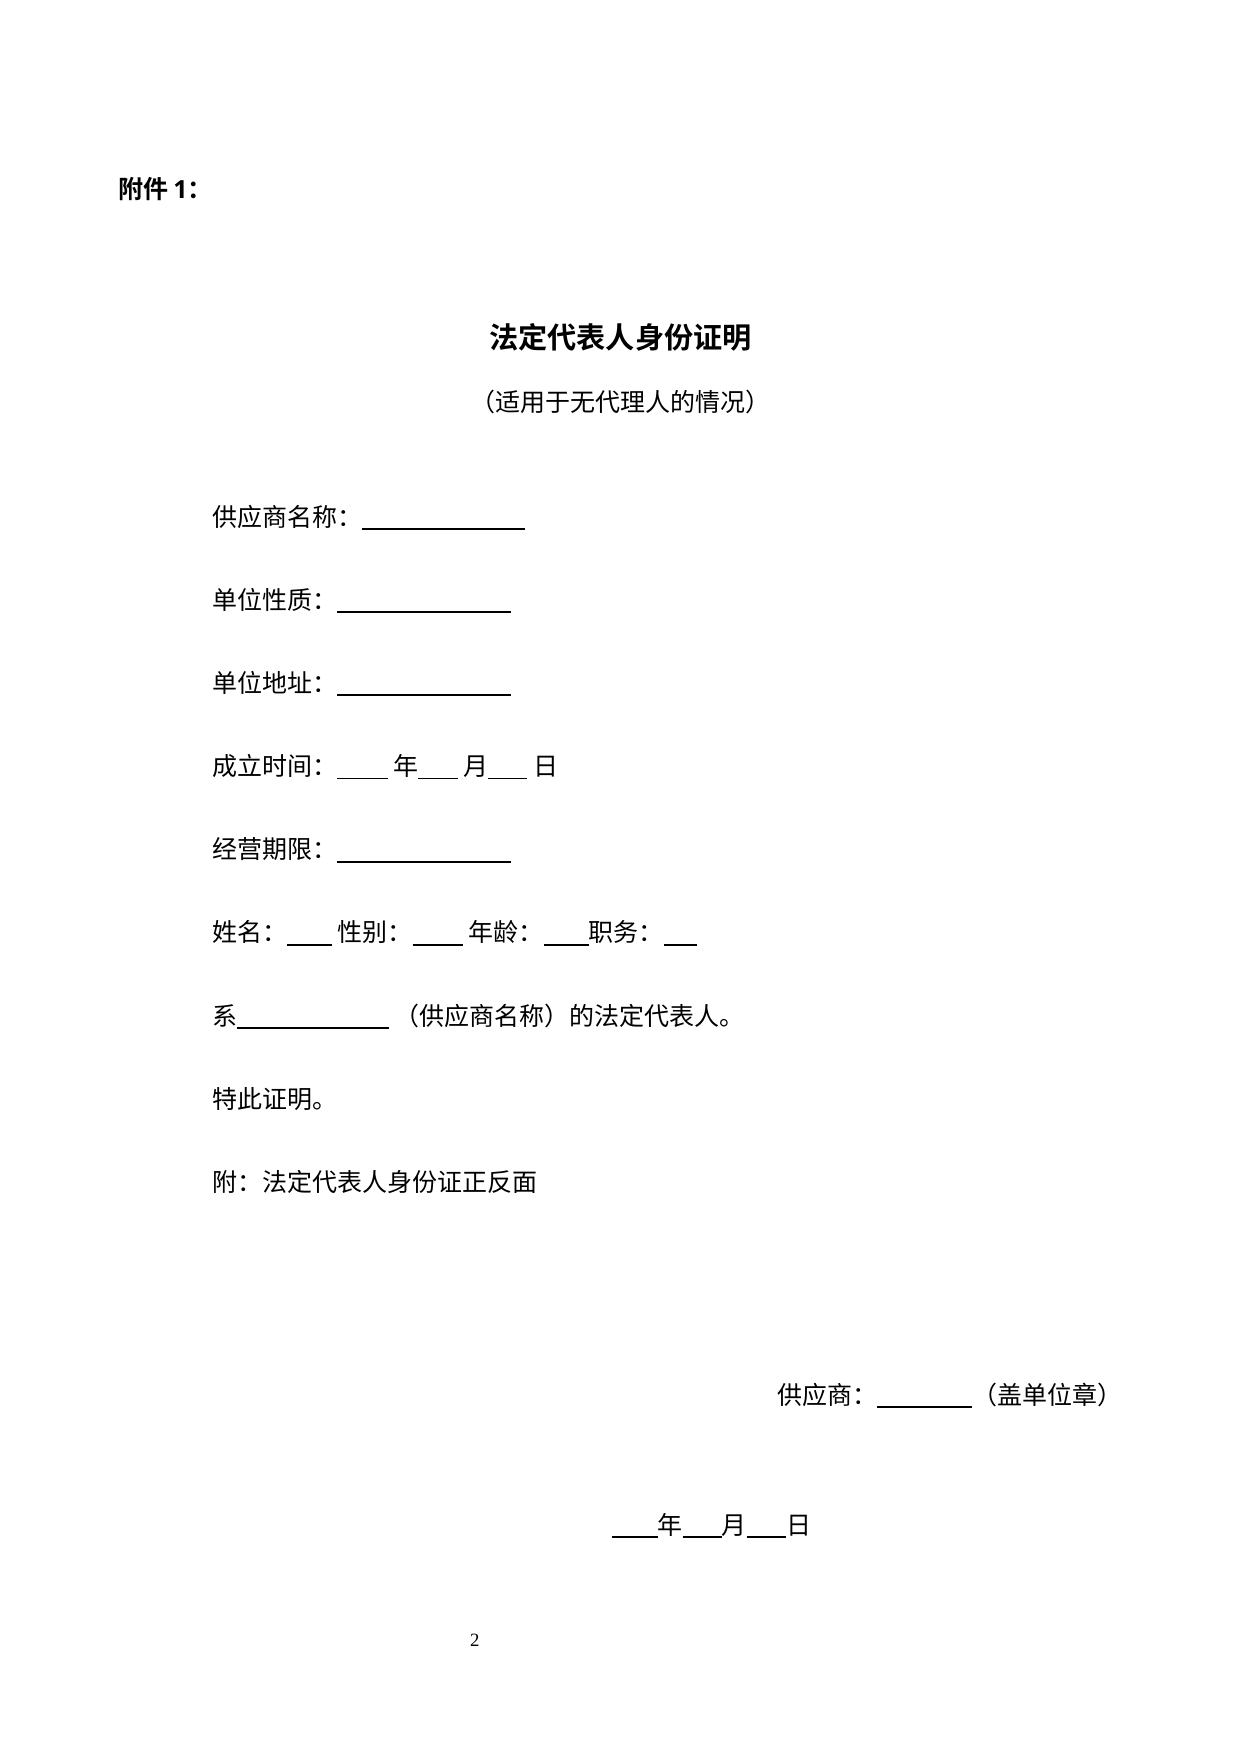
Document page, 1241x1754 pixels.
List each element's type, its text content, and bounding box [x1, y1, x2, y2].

text 特此证明。 [162, 1065, 1122, 1130]
text 附：法定代表人身份证正反面 [162, 1148, 1122, 1213]
text （适用于无代理人的情况） [118, 368, 1122, 433]
text 姓名： 性别： 年龄： 职务： [162, 898, 1122, 963]
text 成立时间： 年 月 日 [162, 732, 1122, 797]
text 单位性质： [162, 566, 1122, 631]
text 系 （供应商名称）的法定代表人。 [162, 982, 1122, 1047]
text 法定代表人身份证明 [118, 303, 1122, 368]
text 经营期限： [162, 815, 1122, 880]
text 单位地址： [162, 649, 1122, 714]
text 附件1： [118, 155, 1122, 220]
text 供应商： （盖单位章） [118, 1361, 1122, 1426]
text 年 月 日 [162, 1491, 1122, 1556]
text 供应商名称： [162, 483, 1122, 548]
